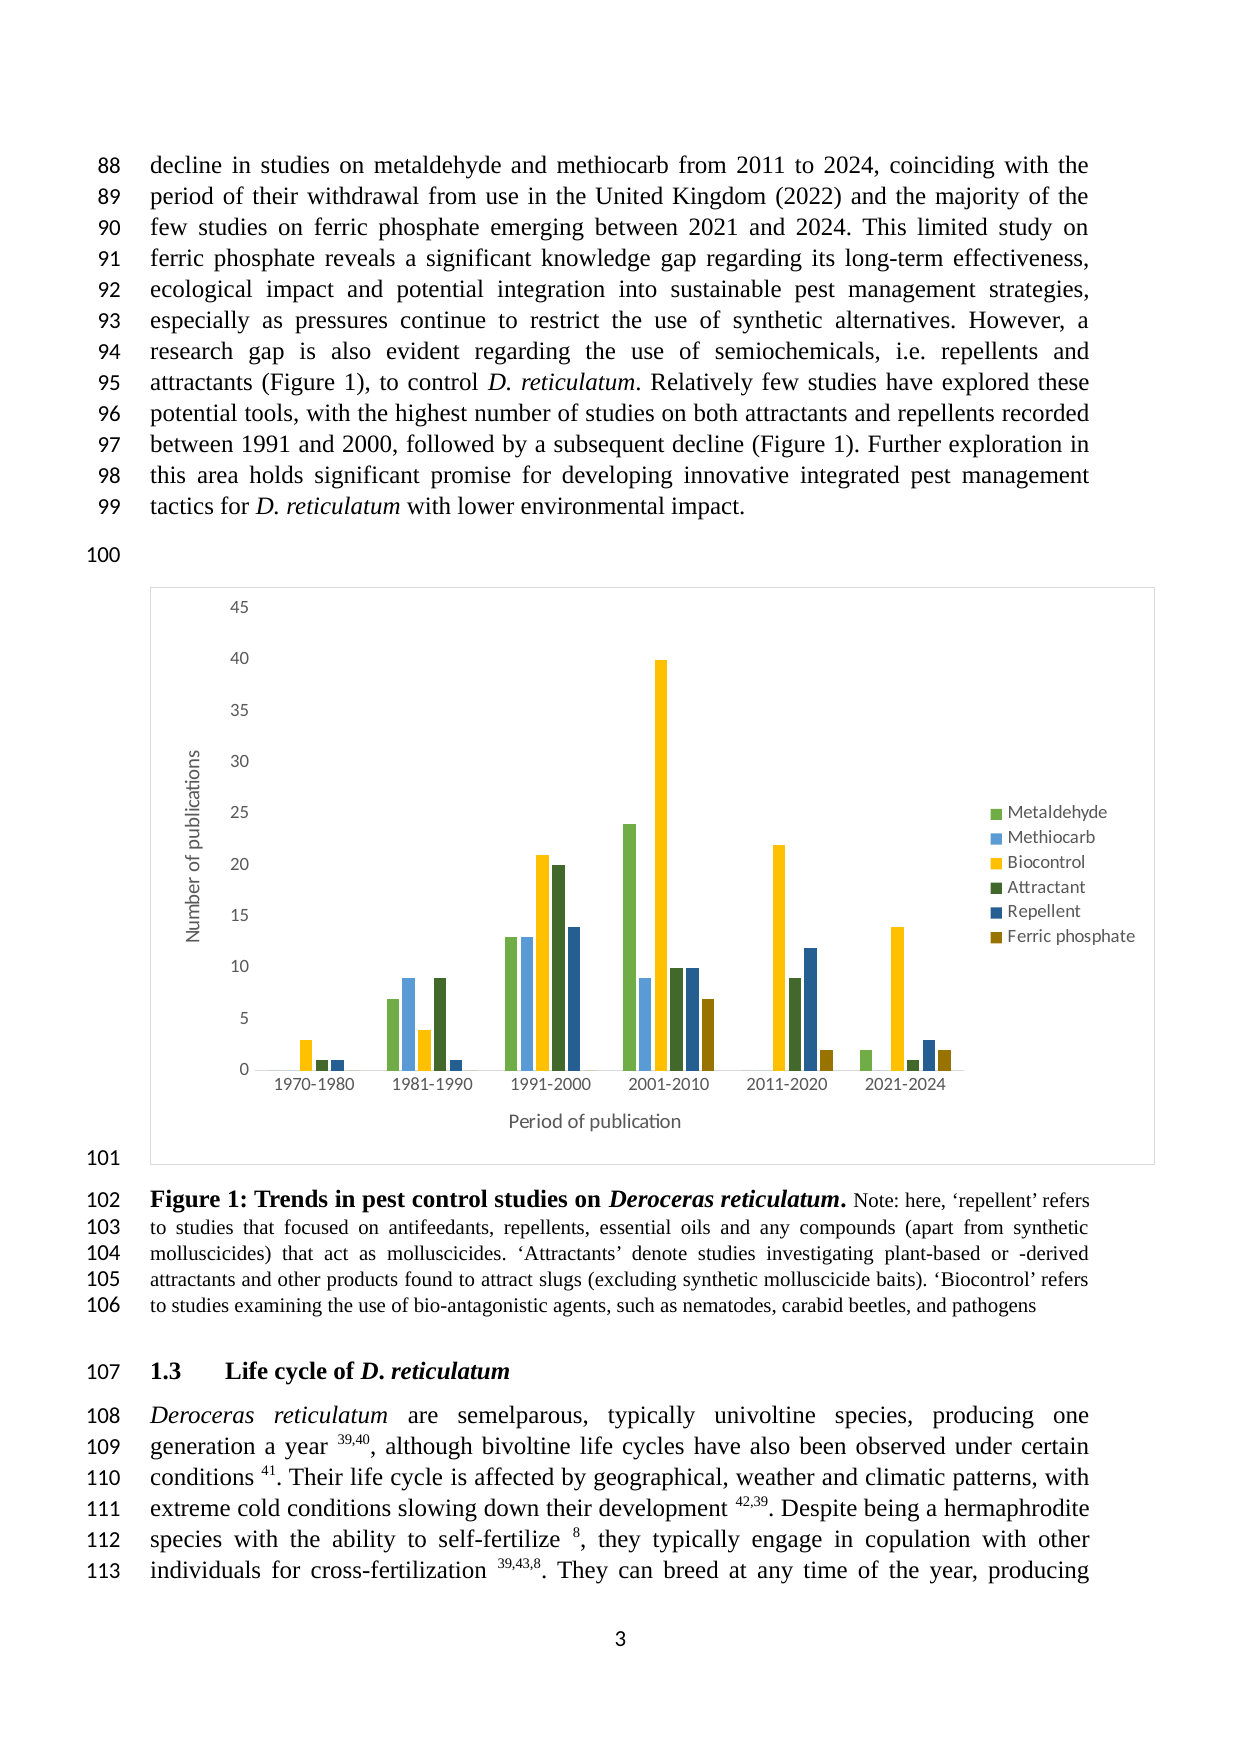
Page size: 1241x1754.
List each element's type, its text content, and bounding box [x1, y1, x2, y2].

subtitle 1.3 Life cycle of D. reticulatum [150, 1356, 1090, 1385]
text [150, 1400, 1090, 1584]
text Figure 1: Trends in pest control studies on Deroceras reticulatum. Note: here, ‘repellent’ refers to studies that focused on antifeedants, repellents, essential oils and any compounds (apart from synthetic molluscicides) that act as molluscicides. ‘Attractants’ denote studies investigating plant-based or -derived attractants and other products found to attract slugs (excluding synthetic molluscicide baits). ‘Biocontrol’ refers to studies examining the use of bio-antagonistic agents, such as nematodes, carabid beetles, and pathogens [150, 1184, 1090, 1317]
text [150, 150, 1090, 520]
